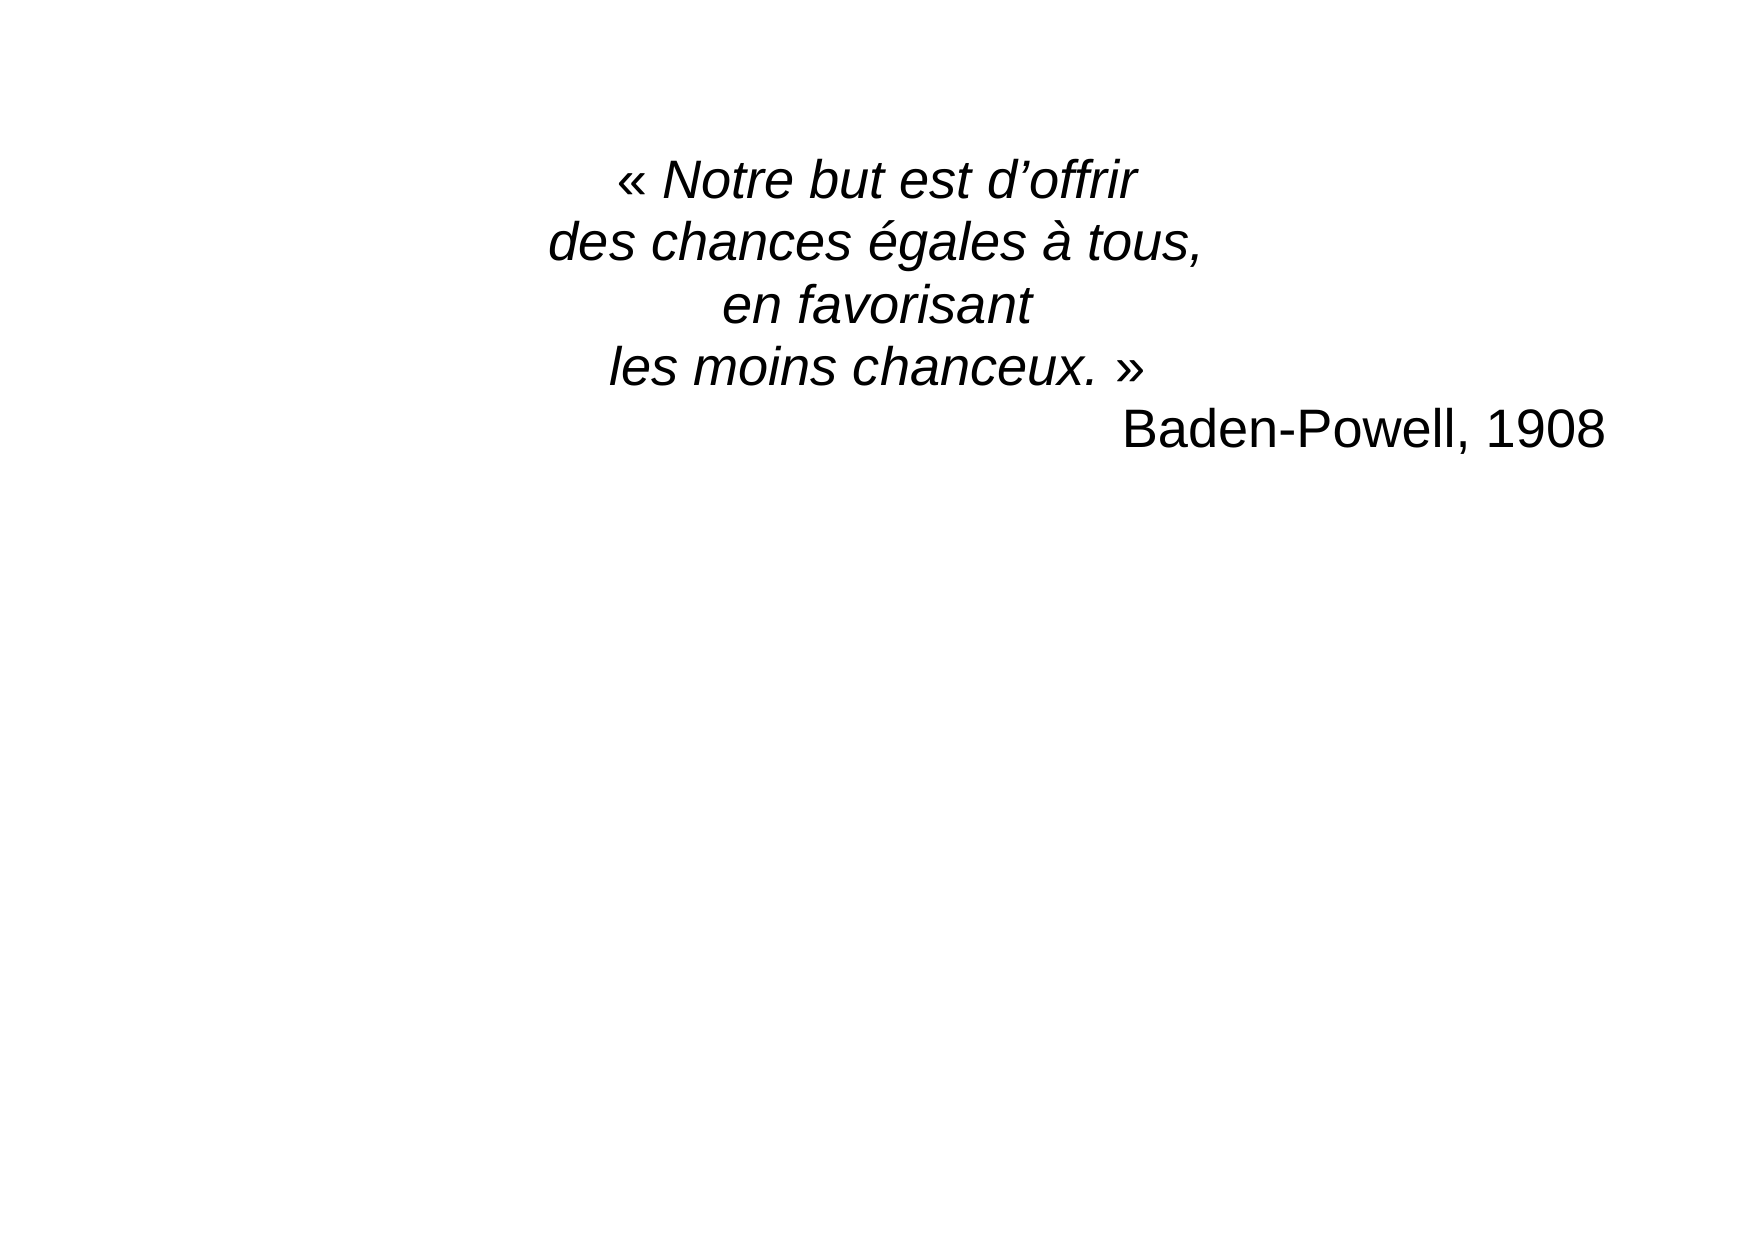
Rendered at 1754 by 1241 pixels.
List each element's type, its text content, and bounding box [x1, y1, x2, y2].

text « Notre but est d’offrir des chances égales à tous, en favorisant les moins chanceux. » [148, 148, 1606, 397]
text Baden-Powell, 1908 [148, 397, 1606, 459]
